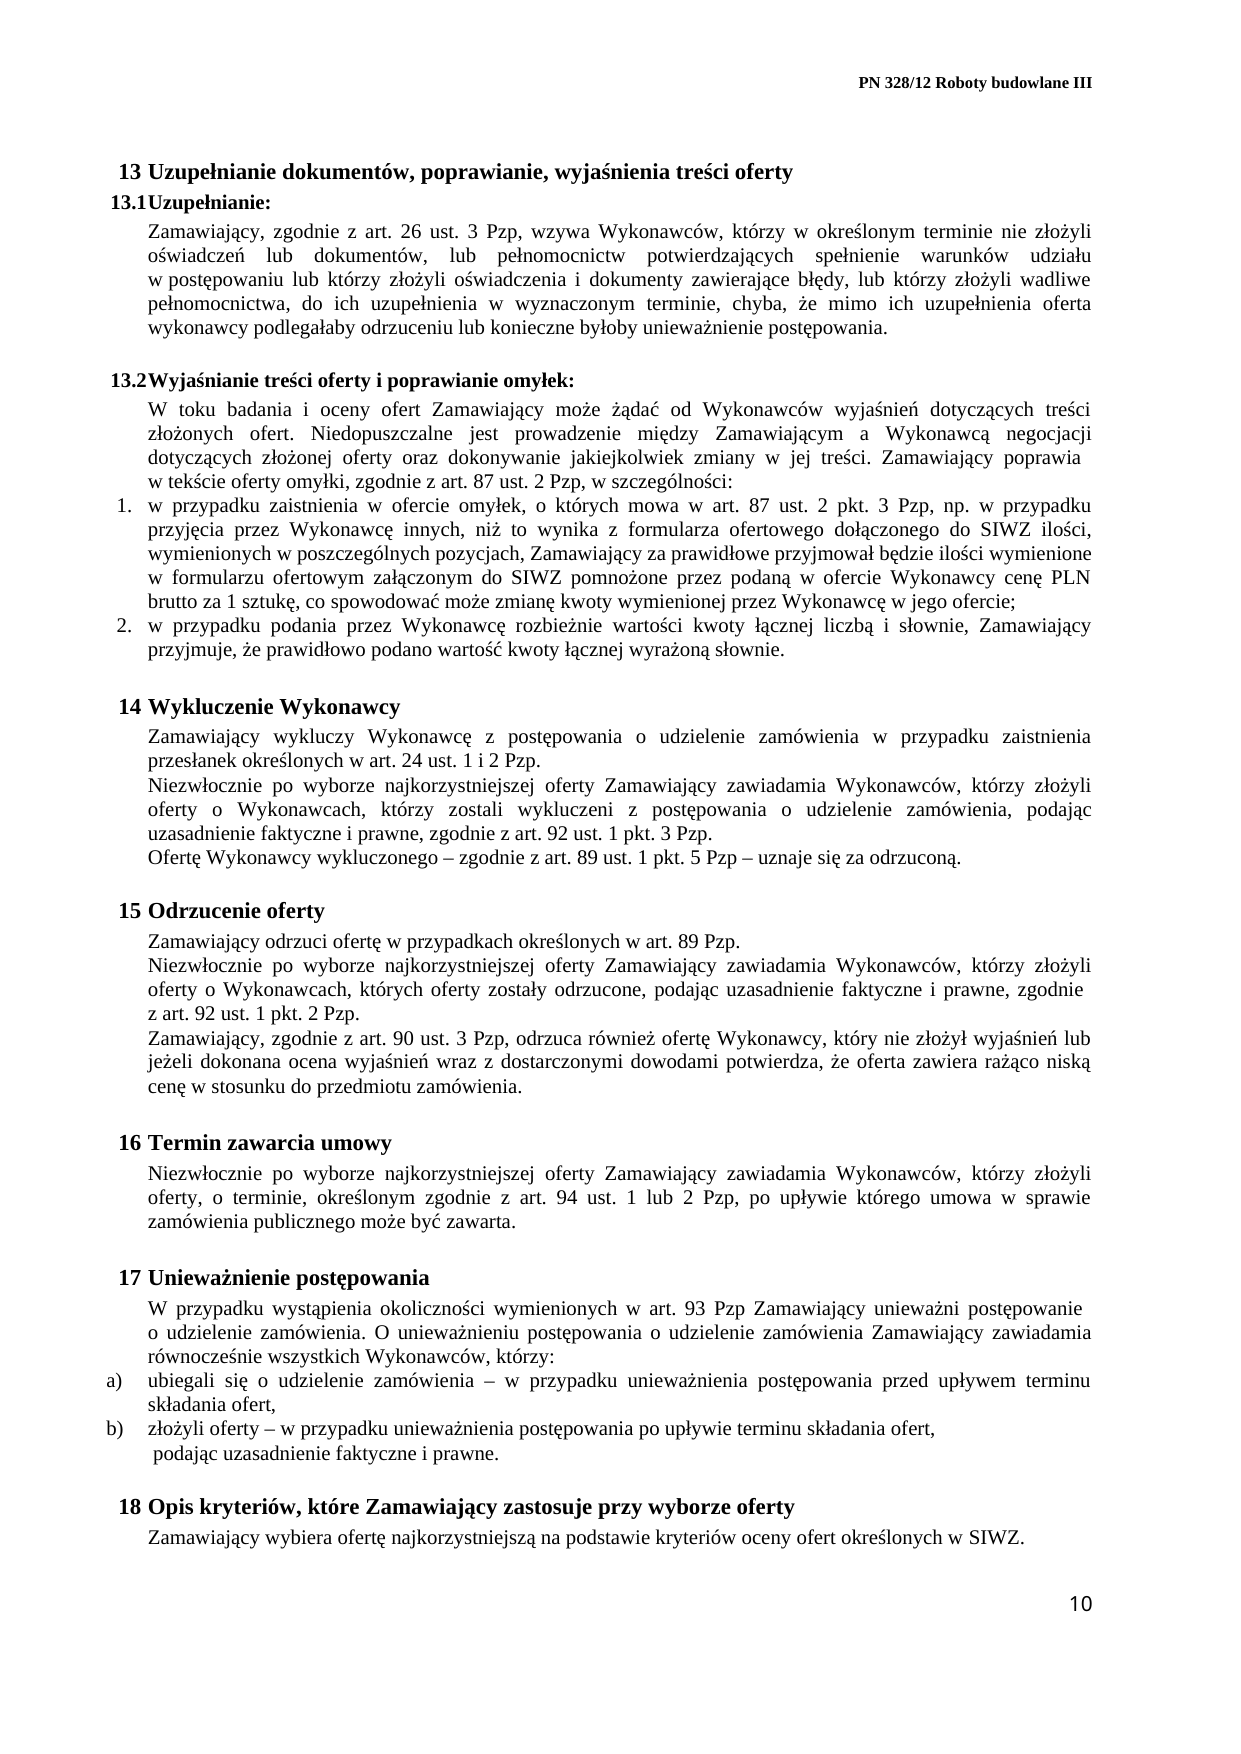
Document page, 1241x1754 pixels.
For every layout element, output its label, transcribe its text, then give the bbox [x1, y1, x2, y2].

list złożyli oferty – w przypadku unieważnienia postępowania po upływie terminu składania ofert, [106, 1416, 1092, 1440]
text Zamawiający wykluczy Wykonawcę z postępowania o udzielenie zamówienia w przypadku zaistnienia przesłanek określonych w art. 24 ust. 1 i 2 Pzp. [148, 724, 1092, 772]
subtitle Uzupełnianie dokumentów, poprawianie, wyjaśnienia treści oferty [118, 158, 1092, 184]
text Zamawiający, zgodnie z art. 26 ust. 3 Pzp, wzywa Wykonawców, którzy w określonym terminie nie złożyli oświadczeń lub dokumentów, lub pełnomocnictw potwierdzających spełnienie warunków udziału w postępowaniu lub którzy złożyli oświadczenia i dokumenty zawierające błędy, lub którzy złożyli wadliwe pełnomocnictwa, do ich uzupełnienia w wyznaczonym terminie, chyba, że mimo ich uzupełnienia oferta wykonawcy podlegałaby odrzuceniu lub konieczne byłoby unieważnienie postępowania. [148, 218, 1092, 339]
text W toku badania i oceny ofert Zamawiający może żądać od Wykonawców wyjaśnień dotyczących treści złożonych ofert. Niedopuszczalne jest prowadzenie między Zamawiającym a Wykonawcą negocjacji dotyczących złożonej oferty oraz dokonywanie jakiejkolwiek zmiany w jej treści. Zamawiający poprawia w tekście oferty omyłki, zgodnie z art. 87 ust. 2 Pzp, w szczególności: [148, 397, 1092, 493]
text Niezwłocznie po wyborze najkorzystniejszej oferty Zamawiający zawiadamia Wykonawców, którzy złożyli oferty o Wykonawcach, których oferty zostały odrzucone, podając uzasadnienie faktyczne i prawne, zgodnie z art. 92 ust. 1 pkt. 2 Pzp. [148, 953, 1092, 1025]
text Niezwłocznie po wyborze najkorzystniejszej oferty Zamawiający zawiadamia Wykonawców, którzy złożyli oferty, o terminie, określonym zgodnie z art. 94 ust. 1 lub 2 Pzp, po upływie którego umowa w sprawie zamówienia publicznego może być zawarta. [148, 1161, 1092, 1233]
list w przypadku podania przez Wykonawcę rozbieżnie wartości kwoty łącznej liczbą i słownie, Zamawiający przyjmuje, że prawidłowo podano wartość kwoty łącznej wyrażoną słownie. [116, 613, 1092, 661]
list Termin zawarcia umowy [118, 1129, 1092, 1156]
text Zamawiający wybiera ofertę najkorzystniejszą na podstawie kryteriów oceny ofert określonych w SIWZ. [148, 1525, 1092, 1549]
text Zamawiający odrzuci ofertę w przypadkach określonych w art. 89 Pzp. [148, 929, 1092, 953]
subtitle Uzupełnianie: [110, 190, 1092, 214]
subtitle Wykluczenie Wykonawcy [118, 693, 1092, 719]
list Unieważnienie postępowania [118, 1264, 1092, 1291]
list ubiegali się o udzielenie zamówienia – w przypadku unieważnienia postępowania przed upływem terminu składania ofert, [106, 1368, 1092, 1416]
text Niezwłocznie po wyborze najkorzystniejszej oferty Zamawiający zawiadamia Wykonawców, którzy złożyli oferty o Wykonawcach, którzy zostali wykluczeni z postępowania o udzielenie zamówienia, podając uzasadnienie faktyczne i prawne, zgodnie z art. 92 ust. 1 pkt. 3 Pzp. [148, 772, 1092, 845]
text W przypadku wystąpienia okoliczności wymienionych w art. 93 Pzp Zamawiający unieważni postępowanie o udzielenie zamówienia. O unieważnieniu postępowania o udzielenie zamówienia Zamawiający zawiadamia równocześnie wszystkich Wykonawców, którzy: [148, 1296, 1092, 1368]
subtitle Odrzucenie oferty [118, 898, 1092, 924]
text podając uzasadnienie faktyczne i prawne. [148, 1440, 1092, 1464]
list w przypadku zaistnienia w ofercie omyłek, o których mowa w art. 87 ust. 2 pkt. 3 Pzp, np. w przypadku przyjęcia przez Wykonawcę innych, niż to wynika z formularza ofertowego dołączonego do SIWZ ilości, wymienionych w poszczególnych pozycjach, Zamawiający za prawidłowe przyjmował będzie ilości wymienione w formularzu ofertowym załączonym do SIWZ pomnożone przez podaną w ofercie Wykonawcy cenę PLN brutto za 1 sztukę, co spowodować może zmianę kwoty wymienionej przez Wykonawcę w jego ofercie; [116, 493, 1092, 613]
text Zamawiający, zgodnie z art. 90 ust. 3 Pzp, odrzuca również ofertę Wykonawcy, który nie złożył wyjaśnień lub jeżeli dokonana ocena wyjaśnień wraz z dostarczonymi dowodami potwierdza, że oferta zawiera rażąco niską cenę w stosunku do przedmiotu zamówienia. [148, 1025, 1092, 1098]
subtitle Wyjaśnianie treści oferty i poprawianie omyłek: [110, 368, 1092, 392]
text Ofertę Wykonawcy wykluczonego – zgodnie z art. 89 ust. 1 pkt. 5 Pzp – uznaje się za odrzuconą. [148, 845, 1092, 869]
subtitle Opis kryteriów, które Zamawiający zastosuje przy wyborze oferty [118, 1493, 1092, 1520]
